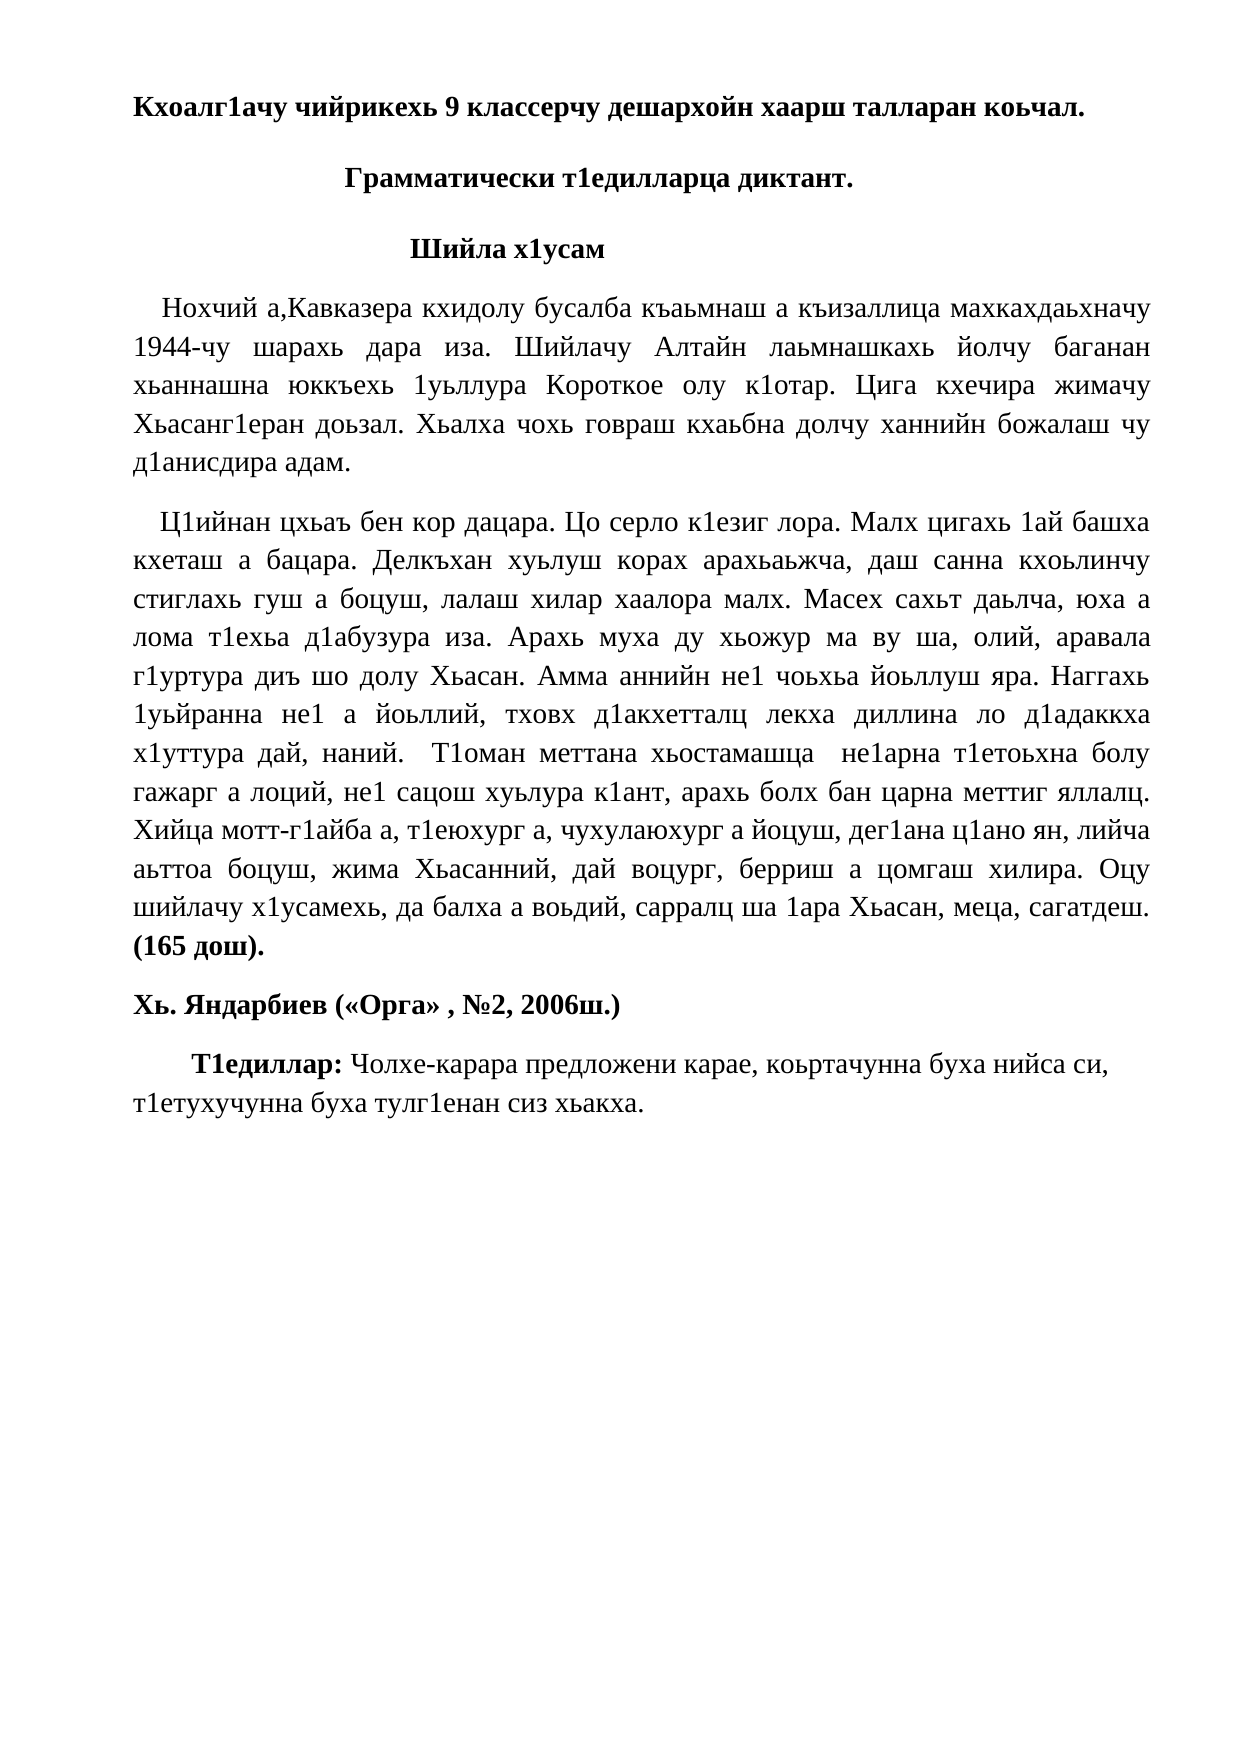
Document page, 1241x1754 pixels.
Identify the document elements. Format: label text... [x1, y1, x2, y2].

text Ц1ийнан цхьаъ бен кор дацара. Цо серло к1езиг лора. Малх цигахь 1ай башха кхеташ а бацара. Делкъхан хуьлуш корах арахьаьжча, даш санна кхоьлинчу стиглахь гуш а боцуш, лалаш хилар хаалора малх. Масех сахьт даьлча, юха а лома т1ехьа д1абузура иза. Арахь муха ду хьожур ма ву ша, олий, аравала г1уртура диъ шо долу Хьасан. Амма аннийн не1 чоьхьа йоьллуш яра. Наггахь 1уьйранна не1 а йоьллий, тховх д1акхетталц лекха диллина ло д1адаккха х1уттура дай, наний. Т1оман меттана хьостамашца не1арна т1етоьхна болу гажарг а лоций, не1 сацош хуьлура к1ант, арахь болх бан царна меттиг яллалц. Хийца мотт-г1айба а, т1еюхург а, чухулаюхург а йоцуш, дег1ана ц1ано ян, лийча аьттоа боцуш, жима Хьасанний, дай воцург, берриш а цомгаш хилира. Оцу шийлачу х1усамехь, да балха а воьдий, сарралц ша 1ара Хьасан, меца, сагатдеш. (165 дош). [133, 504, 1152, 961]
text Т1едиллар: Чолхе-карара предложени карае, коьртачунна буха нийса си, т1етухучунна буха тулг1енан сиз хьакха. [133, 1047, 1152, 1119]
text Грамматически т1едилларца диктант. [133, 160, 1152, 193]
text Шийла х1усам [133, 231, 1152, 264]
text Хь. Яндарбиев («Орга» , №2, 2006ш.) [133, 987, 1152, 1021]
text Кхоалг1ачу чийрикехь 9 классерчу дешархойн хаарш талларан коьчал. [133, 89, 1152, 122]
text Нохчий а,Кавказера кхидолу бусалба къаьмнаш а къизаллица махкахдаьхначу 1944-чу шарахь дара иза. Шийлачу Алтайн лаьмнашкахь йолчу баганан хьаннашна юккъехь 1уьллура Короткое олу к1отар. Цига кхечира жимачу Хьасанг1еран доьзал. Хьалха чохь говраш кхаьбна долчу ханнийн божалаш чу д1анисдира адам. [133, 290, 1152, 478]
